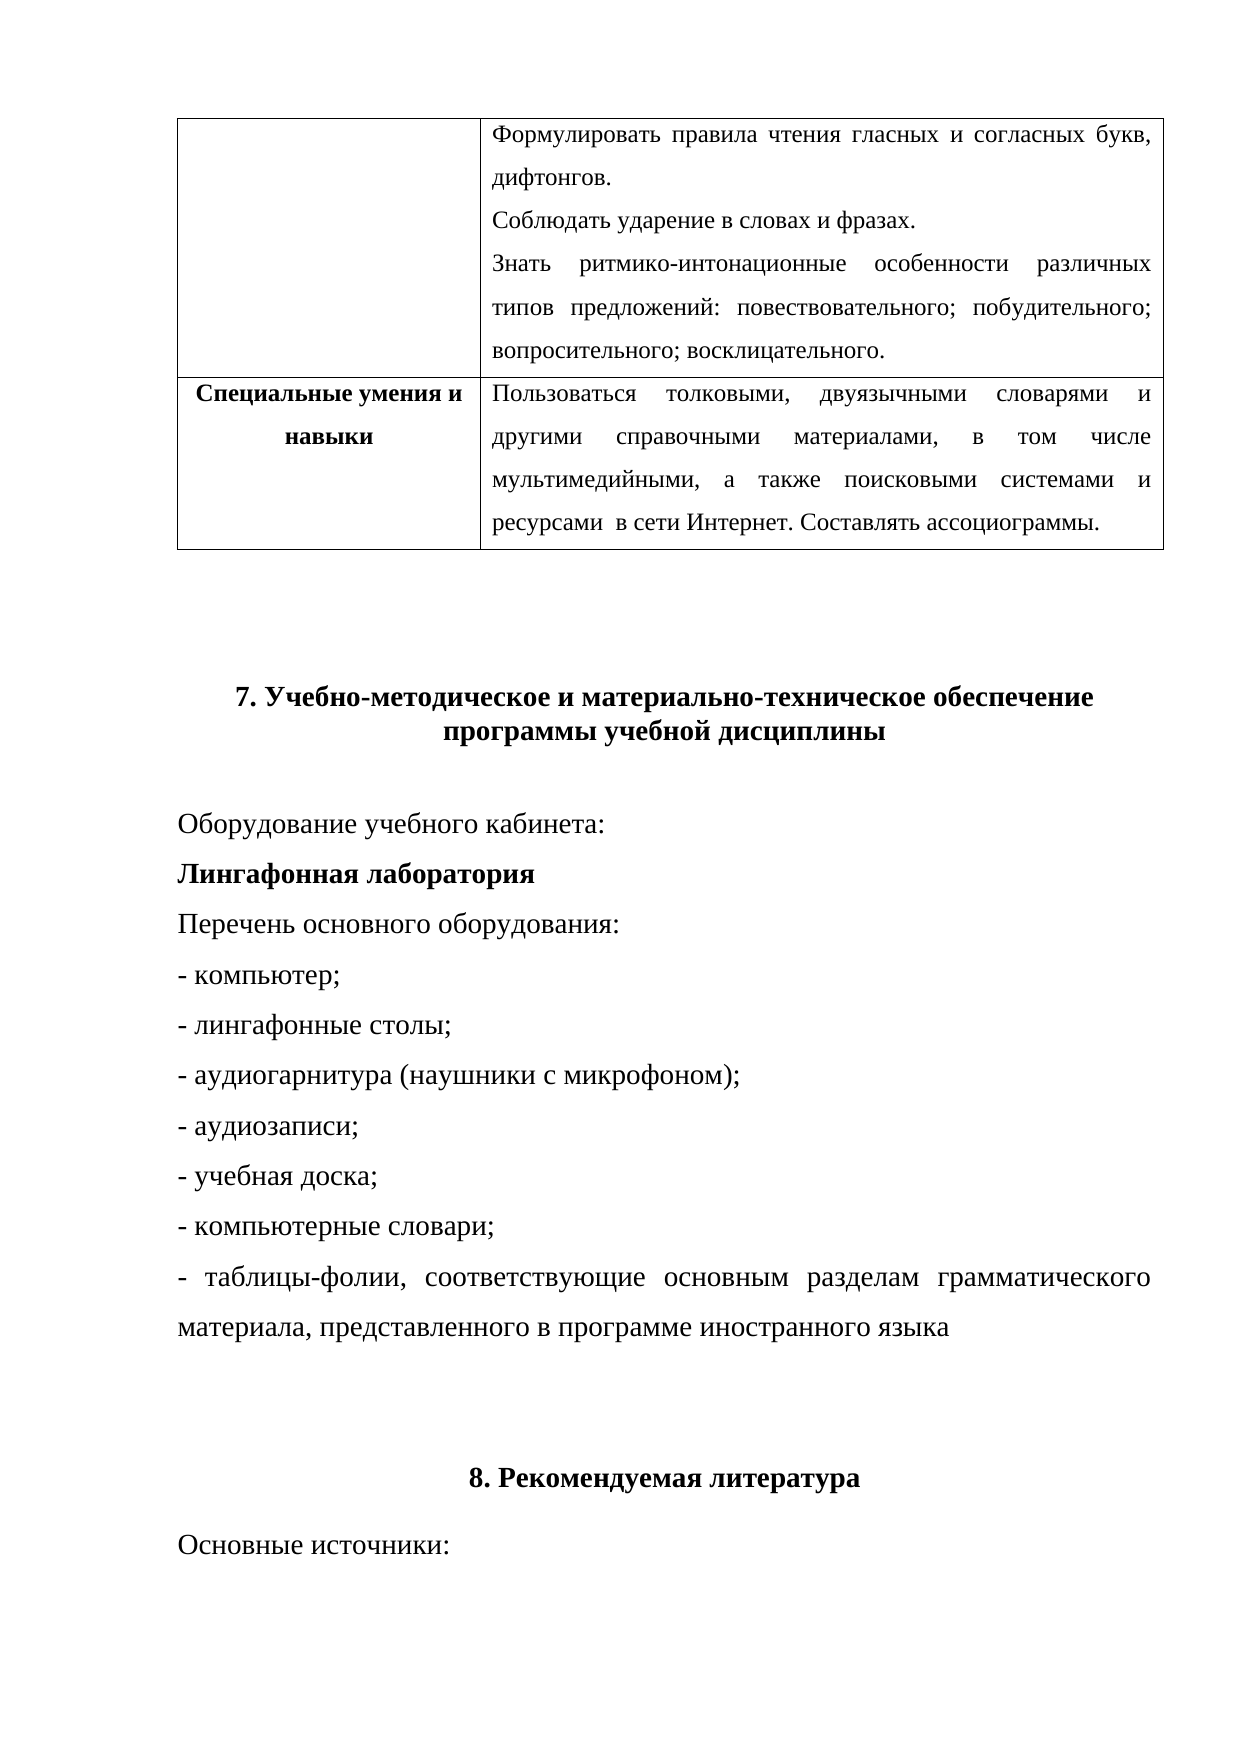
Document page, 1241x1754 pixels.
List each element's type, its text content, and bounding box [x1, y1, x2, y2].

text Перечень основного оборудования: [177, 906, 1152, 940]
text Основные источники: [177, 1527, 1152, 1561]
text Оборудование учебного кабинета: [177, 806, 1152, 839]
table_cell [178, 119, 480, 377]
text - учебная доска; [177, 1158, 1152, 1192]
text Лингафонная лаборатория [177, 856, 1152, 890]
text - аудиогарнитура (наушники с микрофоном); [177, 1057, 1152, 1091]
text - аудиозаписи; [177, 1108, 1152, 1141]
text - лингафонные столы; [177, 1007, 1152, 1041]
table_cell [481, 119, 1163, 377]
table_cell Специальные умения и навыки [178, 378, 480, 549]
text - компьютер; [177, 957, 1152, 990]
text - компьютерные словари; [177, 1208, 1152, 1242]
text 7. Учебно-методическое и материально-техническое обеспечение программы учебной дисциплины [177, 679, 1152, 746]
text - таблицы-фолии, соответствующие основным разделам грамматического материала, представленного в программе иностранного языка [177, 1259, 1152, 1342]
table_cell Пользоваться толковыми, двуязычными словарями и другими справочными материалами, в том числе мультимедийными, а также поисковыми системами и ресурсами в сети Интернет. Составлять ассоциограммы. [481, 378, 1163, 549]
text 8. Рекомендуемая литература [177, 1460, 1152, 1493]
